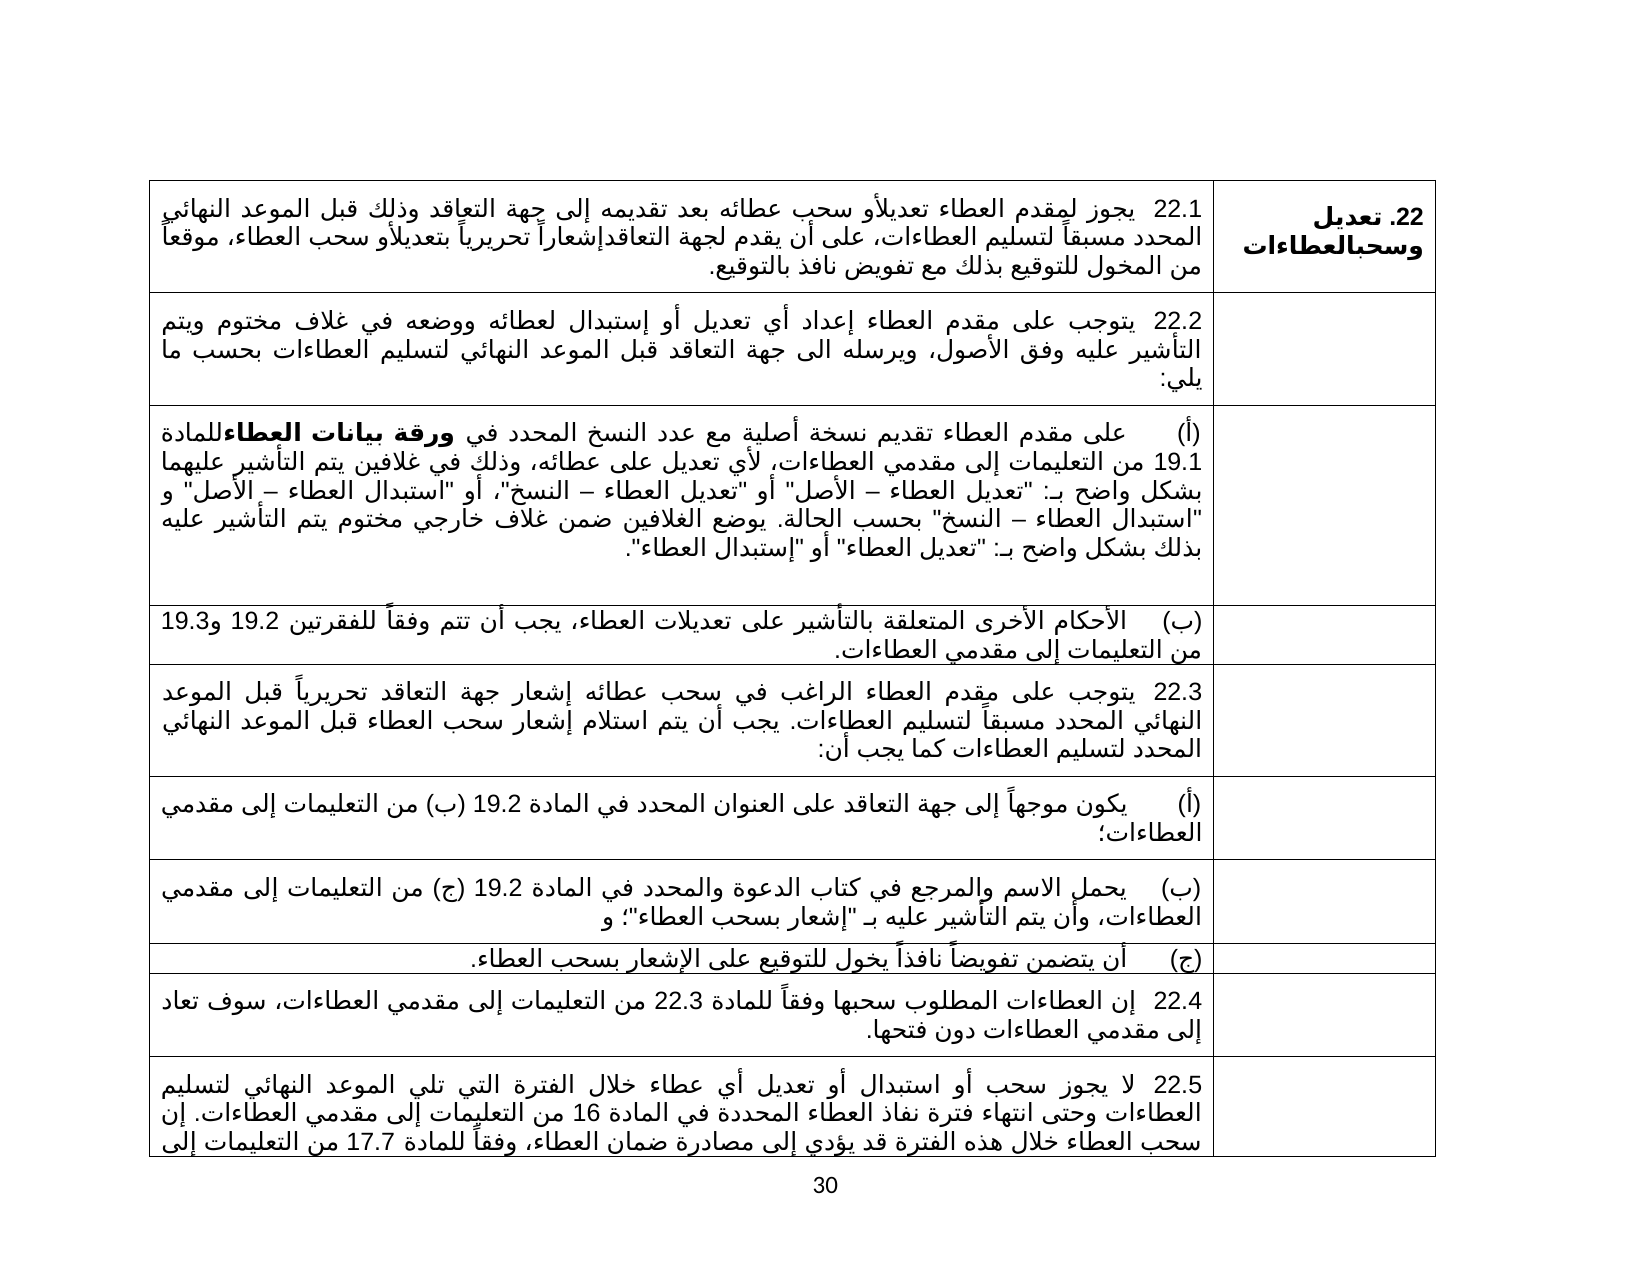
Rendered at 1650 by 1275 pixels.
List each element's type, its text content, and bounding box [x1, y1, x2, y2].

table_cell [1214, 606, 1435, 663]
table_cell (أ) يكون موجهاً إلى جهة التعاقد على العنوان المحدد في المادة 19.2 (ب) من التعليمات إلى مقدمي العطاءات؛ [150, 777, 1213, 859]
table_cell 22.4 إن العطاءات المطلوب سحبها وفقاً للمادة 22.3 من التعليمات إلى مقدمي العطاءات، سوف تعاد إلى مقدمي العطاءات دون فتحها. [150, 974, 1213, 1056]
table_cell 22.3 يتوجب على مقدم العطاء الراغب في سحب عطائه إشعار جهة التعاقد تحريرياً قبل الموعد النهائي المحدد مسبقاً لتسليم العطاءات. يجب أن يتم استلام إشعار سحب العطاء قبل الموعد النهائي المحدد لتسليم العطاءات كما يجب أن: [150, 665, 1213, 776]
table_cell 22.1 يجوز لمقدم العطاء تعديلأو سحب عطائه بعد تقديمه إلى جهة التعاقد وذلك قبل الموعد النهائي المحدد مسبقاً لتسليم العطاءات، على أن يقدم لجهة التعاقدإشعاراً تحريرياً بتعديلأو سحب العطاء، موقعاً من المخول للتوقيع بذلك مع تفويض نافذ بالتوقيع. [150, 181, 1213, 292]
table_cell [1214, 777, 1435, 859]
table_cell [1214, 665, 1435, 776]
table_cell 22. تعديل وسحبالعطاءات [1214, 181, 1435, 292]
table_cell [1214, 406, 1435, 605]
table_cell (ب) الأحكام الأخرى المتعلقة بالتأشير على تعديلات العطاء، يجب أن تتم وفقاً للفقرتين 19.2 و19.3 من التعليمات إلى مقدمي العطاءات. [150, 606, 1213, 663]
table_cell [1214, 944, 1435, 973]
table_cell [1214, 860, 1435, 943]
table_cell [150, 1057, 1213, 1156]
table_cell [1214, 1057, 1435, 1156]
table_cell 22.2 يتوجب على مقدم العطاء إعداد أي تعديل أو إستبدال لعطائه ووضعه في غلاف مختوم ويتم التأشير عليه وفق الأصول، ويرسله الى جهة التعاقد قبل الموعد النهائي لتسليم العطاءات بحسب ما يلي: [150, 293, 1213, 404]
table_cell (أ) على مقدم العطاء تقديم نسخة أصلية مع عدد النسخ المحدد في ورقة بيانات العطاءللمادة 19.1 من التعليمات إلى مقدمي العطاءات، لأي تعديل على عطائه، وذلك في غلافين يتم التأشير عليهما بشكل واضح بـ: "تعديل العطاء – الأصل" أو "تعديل العطاء – النسخ"، أو "استبدال العطاء – الأصل" و "استبدال العطاء – النسخ" بحسب الحالة. يوضع الغلافين ضمن غلاف خارجي مختوم يتم التأشير عليه بذلك بشكل واضح بـ: "تعديل العطاء" أو "إستبدال العطاء". [150, 406, 1213, 605]
table_cell [1214, 974, 1435, 1056]
table_cell [1214, 293, 1435, 404]
table_cell (ب) يحمل الاسم والمرجع في كتاب الدعوة والمحدد في المادة 19.2 (ج) من التعليمات إلى مقدمي العطاءات، وأن يتم التأشير عليه بـ "إشعار بسحب العطاء"؛ و [150, 860, 1213, 943]
table_cell (ج) أن يتضمن تفويضاً نافذاً يخول للتوقيع على الإشعار بسحب العطاء. [150, 944, 1213, 973]
